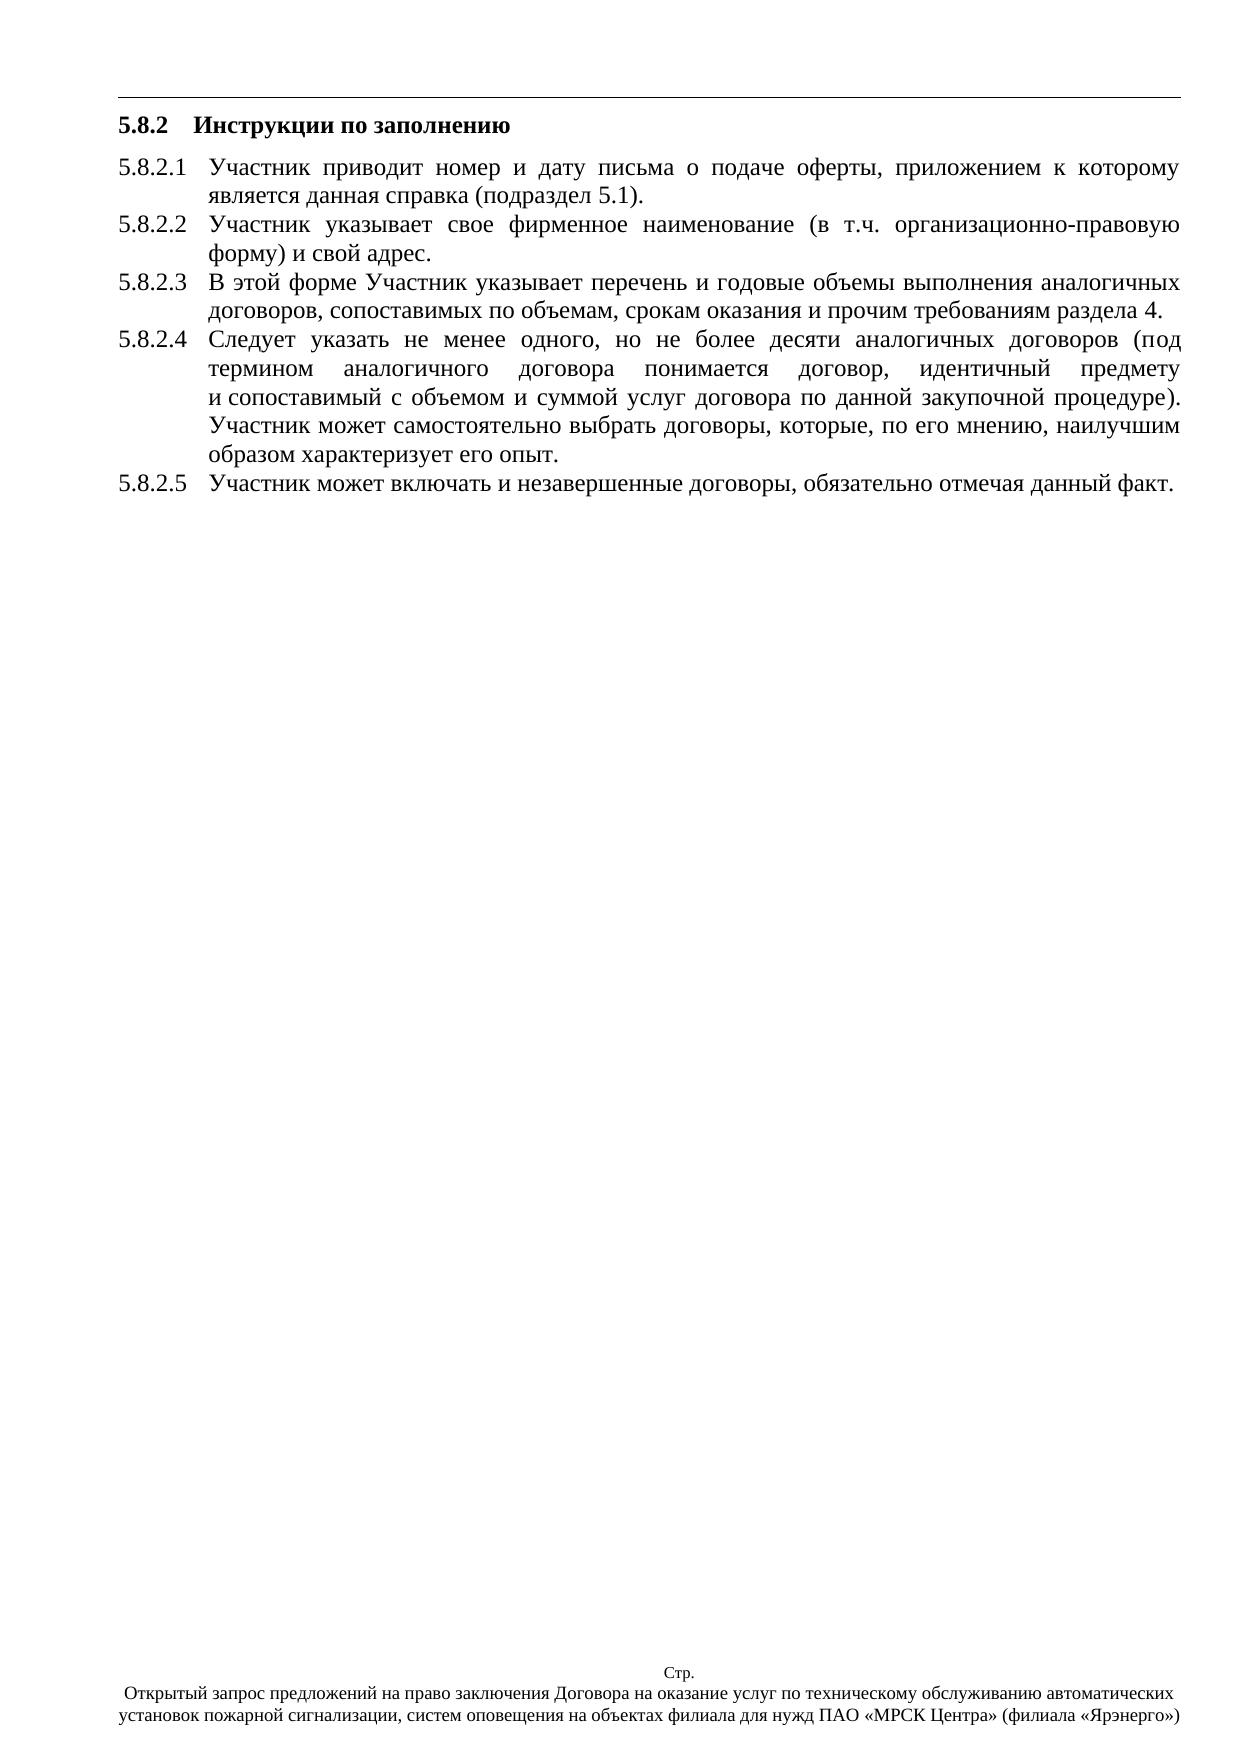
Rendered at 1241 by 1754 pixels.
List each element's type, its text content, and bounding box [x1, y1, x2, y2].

list Участник может включать и незавершенные договоры, обязательно отмечая данный факт. [118, 468, 1181, 497]
list Участник приводит номер и дату письма о подаче оферты, приложением к которому является данная справка (подраздел 5.1). [118, 152, 1181, 209]
list Следует указать не менее одного, но не более десяти аналогичных договоров (под термином аналогичного договора понимается договор, идентичный предмету и сопоставимый с объемом и суммой услуг договора по данной закупочной процедуре). Участник может самостоятельно выбрать договоры, которые, по его мнению, наилучшим образом характеризует его опыт. [118, 324, 1181, 468]
list В этой форме Участник указывает перечень и годовые объемы выполнения аналогичных договоров, сопоставимых по объемам, срокам оказания и прочим требованиям раздела 4. [118, 267, 1181, 324]
subtitle Инструкции по заполнению [118, 111, 1181, 139]
list Участник указывает свое фирменное наименование (в т.ч. организационно-правовую форму) и свой адрес. [118, 209, 1181, 267]
